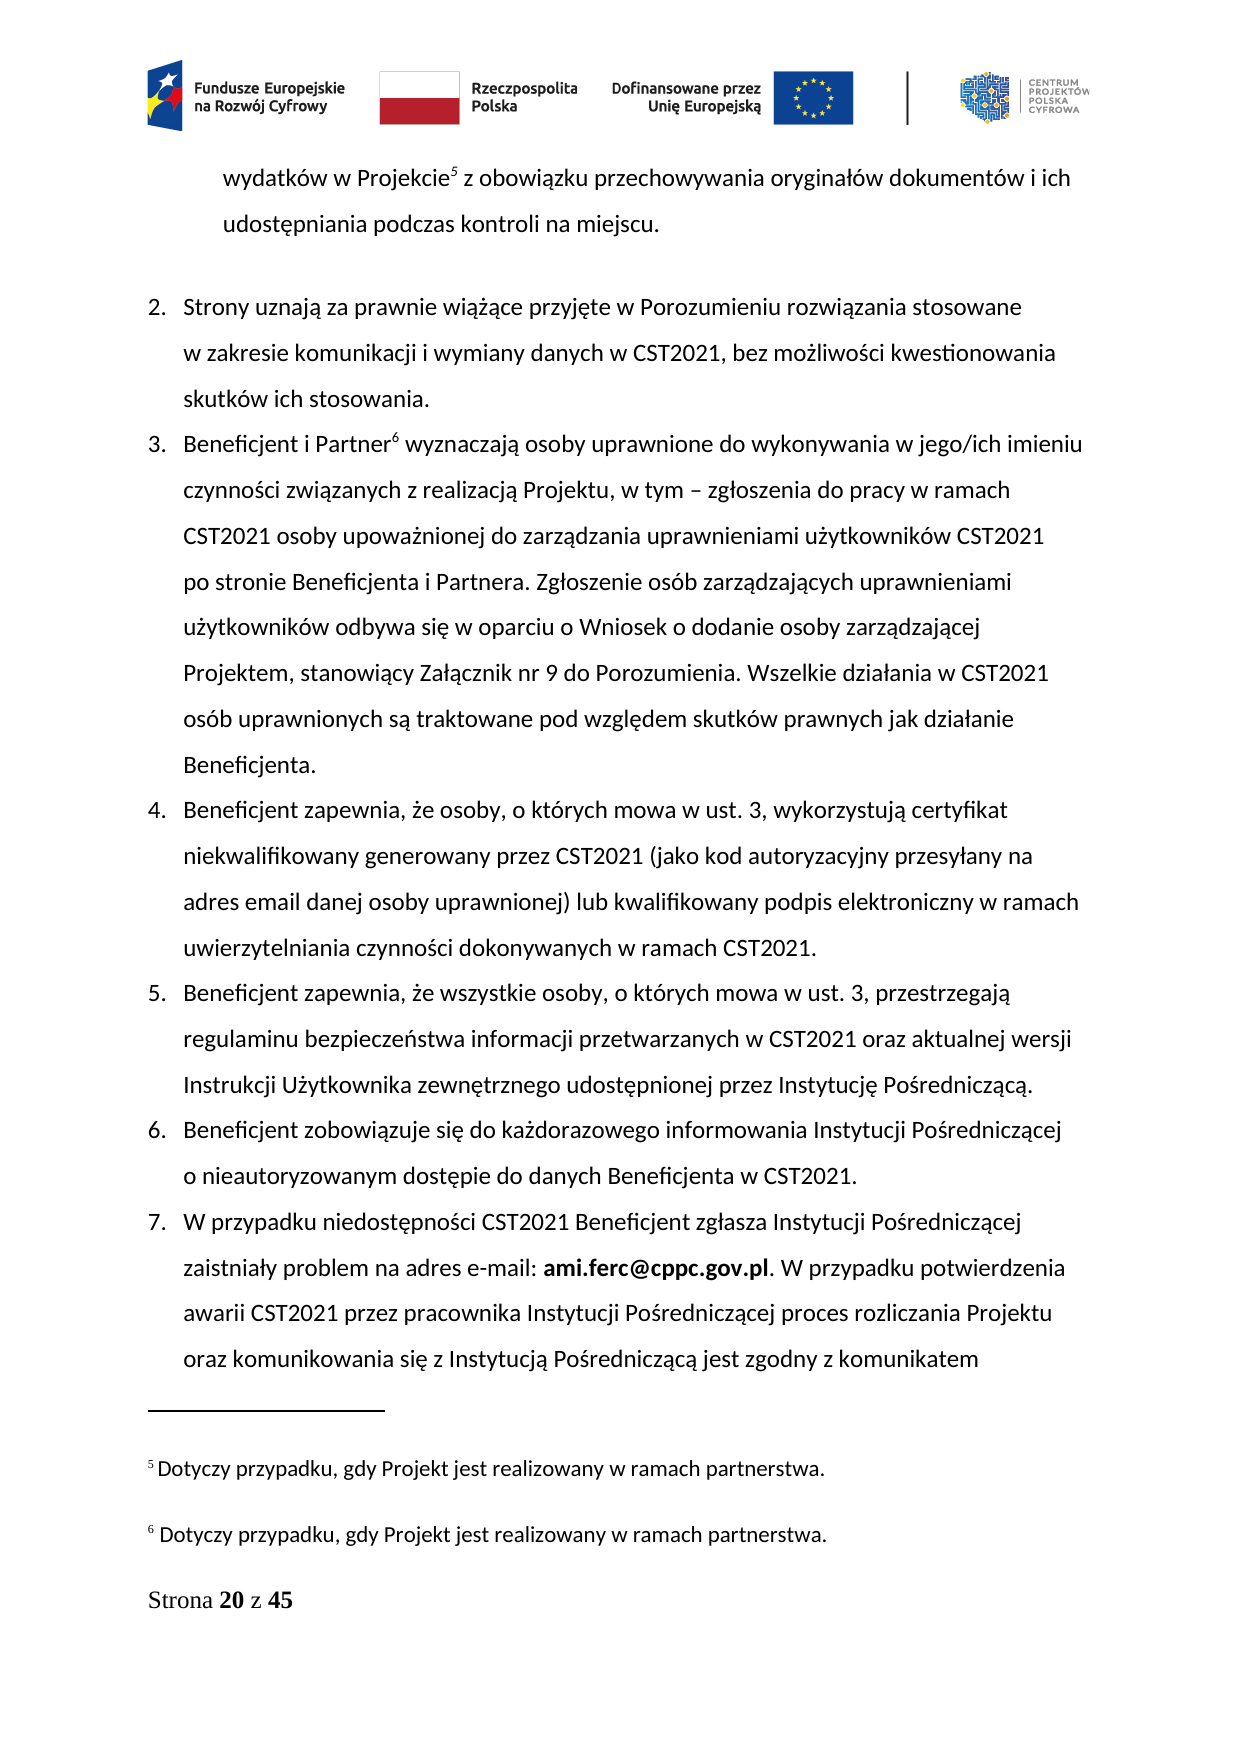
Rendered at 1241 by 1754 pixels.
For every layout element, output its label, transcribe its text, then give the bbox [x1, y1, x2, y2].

list Beneficjent i Partner wyznaczają osoby uprawnione do wykonywania w jego/ich imieniu czynności związanych z realizacją Projektu, w tym – zgłoszenia do pracy w ramach CST2021 osoby upoważnionej do zarządzania uprawnieniami użytkowników CST2021 po stronie Beneficjenta i Partnera. Zgłoszenie osób zarządzających uprawnieniami użytkowników odbywa się w oparciu o Wniosek o dodanie osoby zarządzającej Projektem, stanowiący Załącznik nr 9 do Porozumienia. Wszelkie działania w CST2021 osób uprawnionych są traktowane pod względem skutków prawnych jak działanie Beneficjenta. [148, 429, 1093, 779]
list Beneficjent zapewnia, że osoby, o których mowa w ust. 3, wykorzystują certyfikat niekwalifikowany generowany przez CST2021 (jako kod autoryzacyjny przesyłany na adres email danej osoby uprawnionej) lub kwalifikowany podpis elektroniczny w ramach uwierzytelniania czynności dokonywanych w ramach CST2021. [148, 794, 1093, 962]
list Beneficjent zapewnia, że wszystkie osoby, o których mowa w ust. 3, przestrzegają regulaminu bezpieczeństwa informacji przetwarzanych w CST2021 oraz aktualnej wersji Instrukcji Użytkownika zewnętrznego udostępnionej przez Instytucję Pośredniczącą. [148, 977, 1093, 1099]
picture [147, 60, 1090, 131]
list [148, 1206, 1093, 1374]
list Strony uznają za prawnie wiążące przyjęte w Porozumieniu rozwiązania stosowane w zakresie komunikacji i wymiany danych w CST2021, bez możliwości kwestionowania skutków ich stosowania. [148, 291, 1093, 413]
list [185, 162, 1093, 239]
list Beneficjent zobowiązuje się do każdorazowego informowania Instytucji Pośredniczącej o nieautoryzowanym dostępie do danych Beneficjenta w CST2021. [148, 1114, 1093, 1191]
